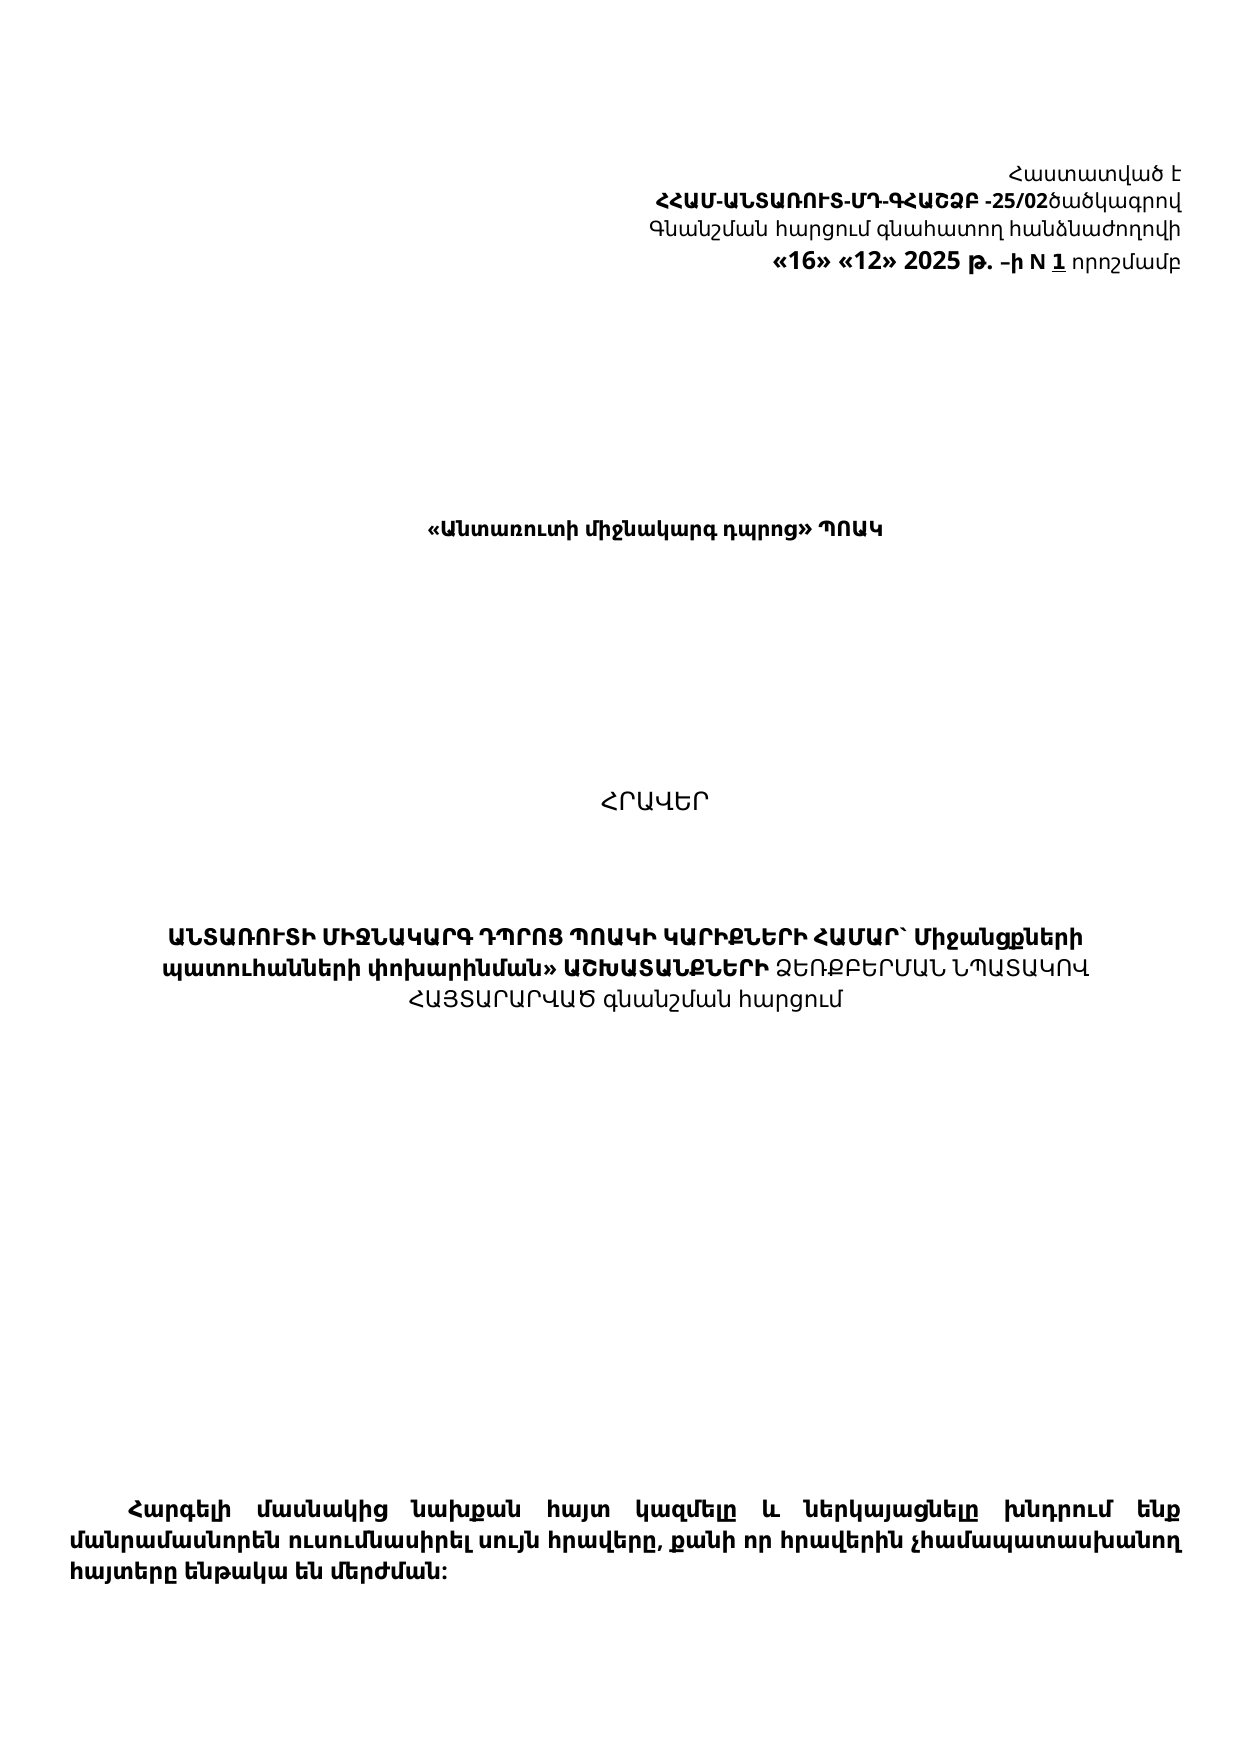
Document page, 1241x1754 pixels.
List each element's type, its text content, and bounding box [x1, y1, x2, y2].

text ՀՀԱՄ-ԱՆՏԱՌՈՒՏ-ՄԴ-ԳՀԱՇՁԲ -25/02ծածկագրով [69, 186, 1181, 214]
text «16» «12» 2025 թ. –ի N 1 որոշմամբ [69, 243, 1181, 277]
text «Անտառուտի միջնակարգ դպրոց» ՊՈԱԿ [69, 510, 1182, 544]
text ՀՐԱՎԵՐ [69, 784, 1182, 818]
text ԱՆՏԱՌՈՒՏԻ ՄԻՋՆԱԿԱՐԳ ԴՊՐՈՑ ՊՈԱԿԻ ԿԱՐԻՔՆԵՐԻ ՀԱՄԱՐ` Միջանցքների պատուհանների փոխարինման» ԱՇԽԱՏԱՆՔՆԵՐԻ ՁԵՌՔԲԵՐՄԱՆ ՆՊԱՏԱԿՈՎ ՀԱՅՏԱՐԱՐՎԱԾ գնանշման հարցում [69, 921, 1182, 1014]
text Հաստատված է [69, 162, 1181, 186]
text Հարգելի մասնակից նախքան հայտ կազմելը և ներկայացնելը խնդրում ենք մանրամասնորեն ուսումնասիրել սույն հրավերը, քանի որ հրավերին չհամապատասխանող հայտերը ենթակա են մերժման: [69, 1492, 1181, 1586]
text Գնանշման հարցում գնահատող հանձնաժողովի [69, 214, 1181, 243]
